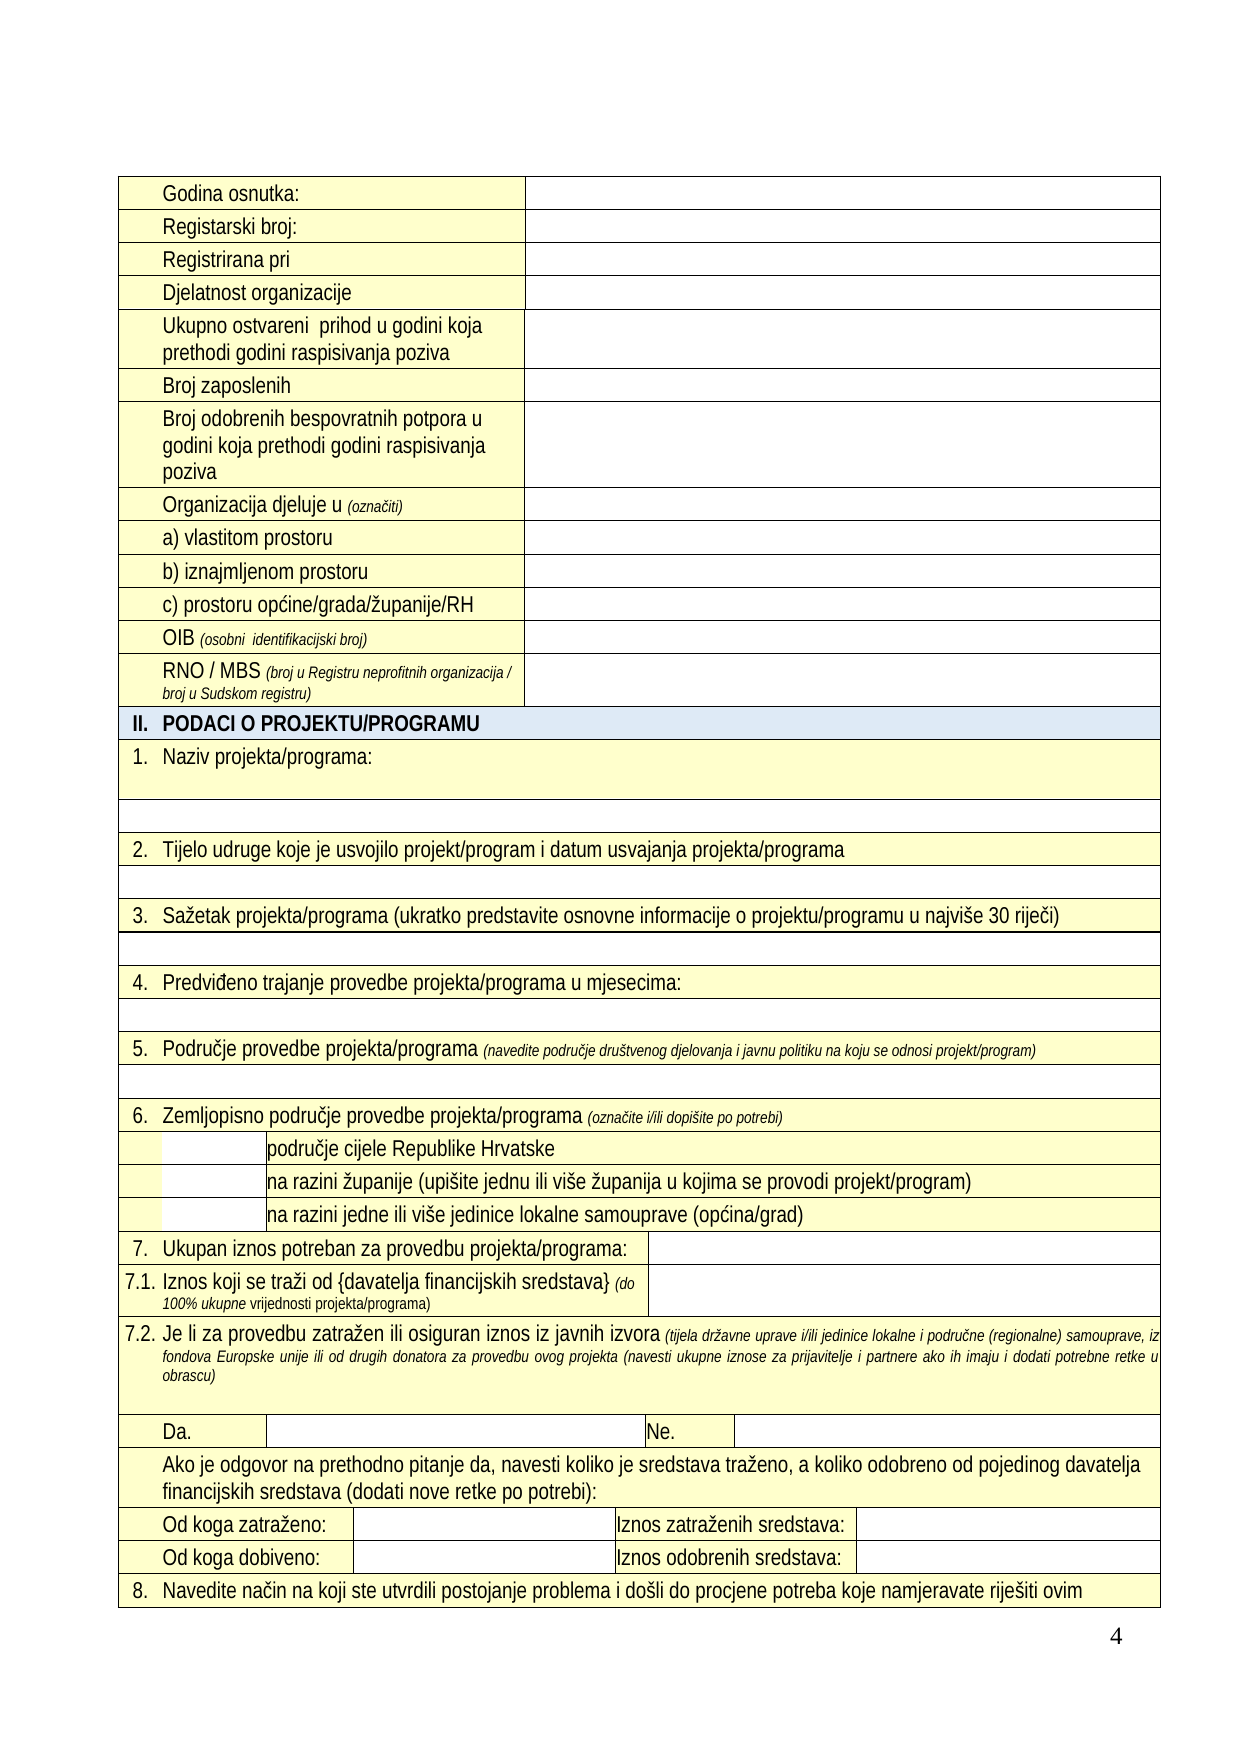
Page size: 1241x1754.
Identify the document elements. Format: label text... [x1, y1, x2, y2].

table_cell Broj odobrenih bespovratnih potpora u godini koja prethodi godini raspisivanja poziva [162, 402, 524, 487]
table_cell [526, 210, 1160, 242]
table_cell Zemljopisno područje provedbe projekta/programa (označite i/ili dopišite po potrebi) [162, 1099, 1160, 1131]
table_cell [119, 555, 162, 587]
table_cell [119, 800, 1160, 832]
table_cell 7.1. [119, 1265, 162, 1316]
table_cell [119, 402, 162, 487]
table_cell 4. [119, 966, 162, 998]
table_cell OIB (osobni identifikacijski broj) [162, 621, 524, 653]
table_cell [119, 1448, 162, 1507]
table_cell c) prostoru općine/grada/županije/RH [162, 588, 524, 620]
table_cell Ukupno ostvareni prihod u godini koja prethodi godini raspisivanja poziva [162, 310, 524, 368]
table_cell [857, 1541, 1160, 1573]
table_cell [119, 369, 162, 401]
table_cell II. [119, 707, 162, 739]
table_cell [162, 1198, 266, 1231]
table_cell [119, 933, 1160, 965]
table_cell [526, 177, 1160, 209]
table_cell [119, 654, 162, 706]
table_cell [119, 1165, 162, 1197]
table_cell [119, 310, 162, 368]
table_cell Područje provedbe projekta/programa (navedite područje društvenog djelovanja i javnu politiku na koju se odnosi projekt/program) [162, 1032, 1160, 1064]
table_cell Je li za provedbu zatražen ili osiguran iznos iz javnih izvora (tijela državne uprave i/ili jedinice lokalne i područne (regionalne) samouprave, iz fondova Europske unije ili od drugih donatora za provedbu ovog projekta (navesti ukupne iznose za prijavitelje i partnere ako ih imaju i dodati potrebne retke u obrascu) [162, 1317, 1160, 1414]
table_cell [119, 488, 162, 520]
table_cell [119, 866, 1160, 898]
table_cell Registarski broj: [162, 210, 525, 242]
table_cell [267, 1415, 645, 1447]
table_cell [525, 521, 1160, 554]
table_cell Sažetak projekta/programa (ukratko predstavite osnovne informacije o projektu/programu u najviše 30 riječi) [162, 899, 1160, 931]
table_cell b) iznajmljenom prostoru [162, 555, 524, 587]
table_cell Ukupan iznos potreban za provedbu projekta/programa: [162, 1232, 648, 1264]
table_cell [525, 402, 1160, 487]
table_cell [119, 243, 162, 275]
table_cell [119, 210, 162, 242]
table_cell [162, 1132, 266, 1164]
table_cell Iznos koji se traži od {davatelja financijskih sredstava} (do 100% ukupne vrijednosti projekta/programa) [162, 1265, 648, 1316]
table_cell Organizacija djeluje u (označiti) [162, 488, 524, 520]
table_cell Godina osnutka: [162, 177, 525, 209]
table_cell [119, 1132, 162, 1164]
table_cell Djelatnost organizacije [162, 276, 525, 308]
table_cell [525, 654, 1160, 706]
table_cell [162, 1574, 1160, 1607]
table_cell [857, 1508, 1160, 1540]
table_cell Ne. [646, 1415, 734, 1447]
table_cell [119, 1508, 162, 1540]
table_cell 1. [119, 740, 162, 798]
table_cell [119, 276, 162, 308]
table_cell [119, 999, 1160, 1031]
table_cell Od koga dobiveno: [162, 1541, 353, 1573]
table_cell Iznos zatraženih sredstava: [616, 1508, 856, 1540]
table_cell na razini jedne ili više jedinice lokalne samouprave (općina/grad) [267, 1198, 1160, 1231]
table_cell [525, 621, 1160, 653]
table_cell [354, 1508, 615, 1540]
table_cell [525, 588, 1160, 620]
table_cell 7. [119, 1232, 162, 1264]
table_cell [119, 1065, 1160, 1098]
table_cell Broj zaposlenih [162, 369, 524, 401]
table_cell [119, 1541, 162, 1573]
table_cell [525, 310, 1160, 368]
table_cell Naziv projekta/programa: [162, 740, 1160, 798]
table_cell 3. [119, 899, 162, 931]
table_cell 7.2. [119, 1317, 162, 1414]
table_cell na razini županije (upišite jednu ili više županija u kojima se provodi projekt/program) [267, 1165, 1160, 1197]
table_cell [735, 1415, 1160, 1447]
table_cell [526, 276, 1160, 308]
table_cell Da. [162, 1415, 266, 1447]
table_cell 5. [119, 1032, 162, 1064]
table_cell [119, 1415, 162, 1447]
table_cell Iznos odobrenih sredstava: [616, 1541, 856, 1573]
table_cell Predviđeno trajanje provedbe projekta/programa u mjesecima: [162, 966, 1160, 998]
table_cell [119, 521, 162, 554]
table_cell [119, 588, 162, 620]
table_cell RNO / MBS (broj u Registru neprofitnih organizacija / broj u Sudskom registru) [162, 654, 524, 706]
table_cell [649, 1265, 1160, 1316]
table_cell [526, 243, 1160, 275]
table_cell [119, 1198, 162, 1231]
table_cell Ako je odgovor na prethodno pitanje da, navesti koliko je sredstava traženo, a koliko odobreno od pojedinog davatelja financijskih sredstava (dodati nove retke po potrebi): [162, 1448, 1160, 1507]
table_cell [649, 1232, 1160, 1264]
table_cell Tijelo udruge koje je usvojilo projekt/program i datum usvajanja projekta/programa [162, 833, 1160, 865]
table_cell [354, 1541, 615, 1573]
table_cell a) vlastitom prostoru [162, 521, 524, 554]
table_cell 2. [119, 833, 162, 865]
table_cell [525, 488, 1160, 520]
table_cell [119, 177, 162, 209]
table_cell [162, 1165, 266, 1197]
table_cell [525, 555, 1160, 587]
table_cell 6. [119, 1099, 162, 1131]
table_cell PODACI O PROJEKTU/PROGRAMU [162, 707, 1160, 739]
table_cell Registrirana pri [162, 243, 525, 275]
table_cell Od koga zatraženo: [162, 1508, 353, 1540]
table_cell 8. [119, 1574, 162, 1607]
table_cell [119, 621, 162, 653]
table_cell područje cijele Republike Hrvatske [267, 1132, 1160, 1164]
table_cell [525, 369, 1160, 401]
